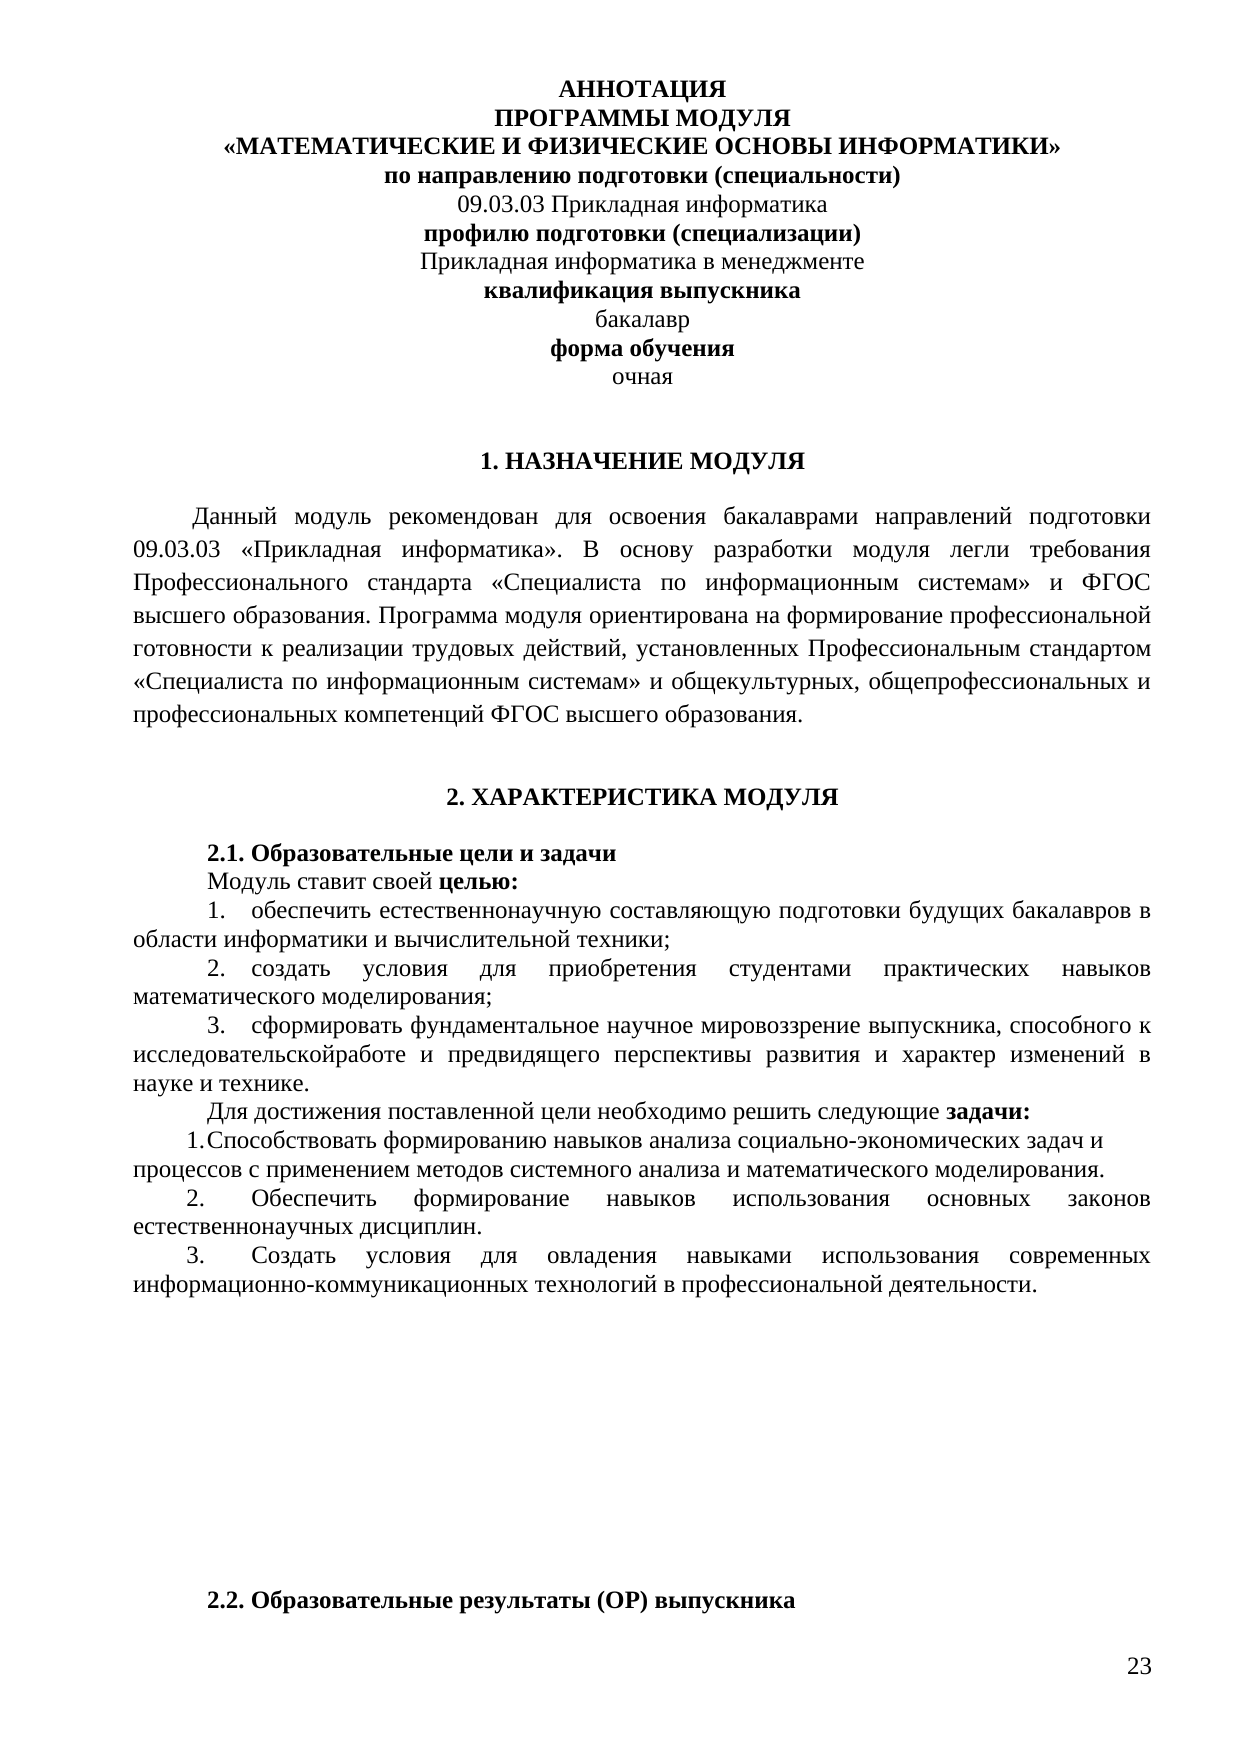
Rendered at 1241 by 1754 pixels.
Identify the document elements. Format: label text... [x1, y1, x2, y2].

list Создать условия для овладения навыками использования современных информационно-коммуникационных технологий в профессиональной деятельности. [133, 1240, 1152, 1298]
text бакалавр [133, 304, 1152, 333]
list сформировать фундаментальное научное мировоззрение выпускника, способного к исследовательскойработе и предвидящего перспективы развития и характер изменений в науке и технике. [133, 1010, 1152, 1096]
list Обеспечить формирование навыков использования основных законов естественнонаучных дисциплин. [133, 1183, 1152, 1240]
text Для достижения поставленной цели необходимо решить следующие задачи: [133, 1096, 1152, 1125]
list обеспечить естественнонаучную составляющую подготовки будущих бакалавров в области информатики и вычислительной техники; [133, 895, 1152, 953]
text 2.1. Образовательные цели и задачи [133, 838, 1152, 866]
text очная [133, 361, 1152, 390]
text форма обучения [133, 333, 1152, 361]
text профилю подготовки (специализации) [133, 218, 1152, 246]
text Данный модуль рекомендован для освоения бакалаврами направлений подготовки 09.03.03 «Прикладная информатика». В основу разработки модуля легли требования Профессионального стандарта «Специалиста по информационным системам» и ФГОС высшего образования. Программа модуля ориентирована на формирование профессиональной готовности к реализации трудовых действий, установленных Профессиональным стандартом «Специалиста по информационным системам» и общекультурных, общепрофессиональных и профессиональных компетенций ФГОС высшего образования. [133, 501, 1152, 728]
text Прикладная информатика в менеджменте [133, 246, 1152, 275]
text 1. назначение модуля [133, 446, 1152, 474]
list Способствовать формированию навыков анализа социально-экономических задач и процессов с применением методов системного анализа и математического моделирования. [133, 1125, 1152, 1183]
text программЫ модуля [133, 103, 1152, 131]
text Модуль ставит своей целью: [133, 866, 1152, 895]
text 2.2. Образовательные результаты (ОР) выпускника [133, 1585, 1138, 1614]
text «Математические и физические основы информатики» [133, 131, 1152, 160]
text 2. ХАРАКТЕРИСТИКА МОДУЛЯ [133, 782, 1152, 811]
list создать условия для приобретения студентами практических навыков математического моделирования; [133, 953, 1152, 1010]
text 09.03.03 Прикладная информатика [133, 189, 1152, 218]
text АННОТАЦИЯ [133, 74, 1152, 103]
text квалификация выпускника [133, 275, 1152, 304]
text по направлению подготовки (специальности) [133, 160, 1152, 189]
